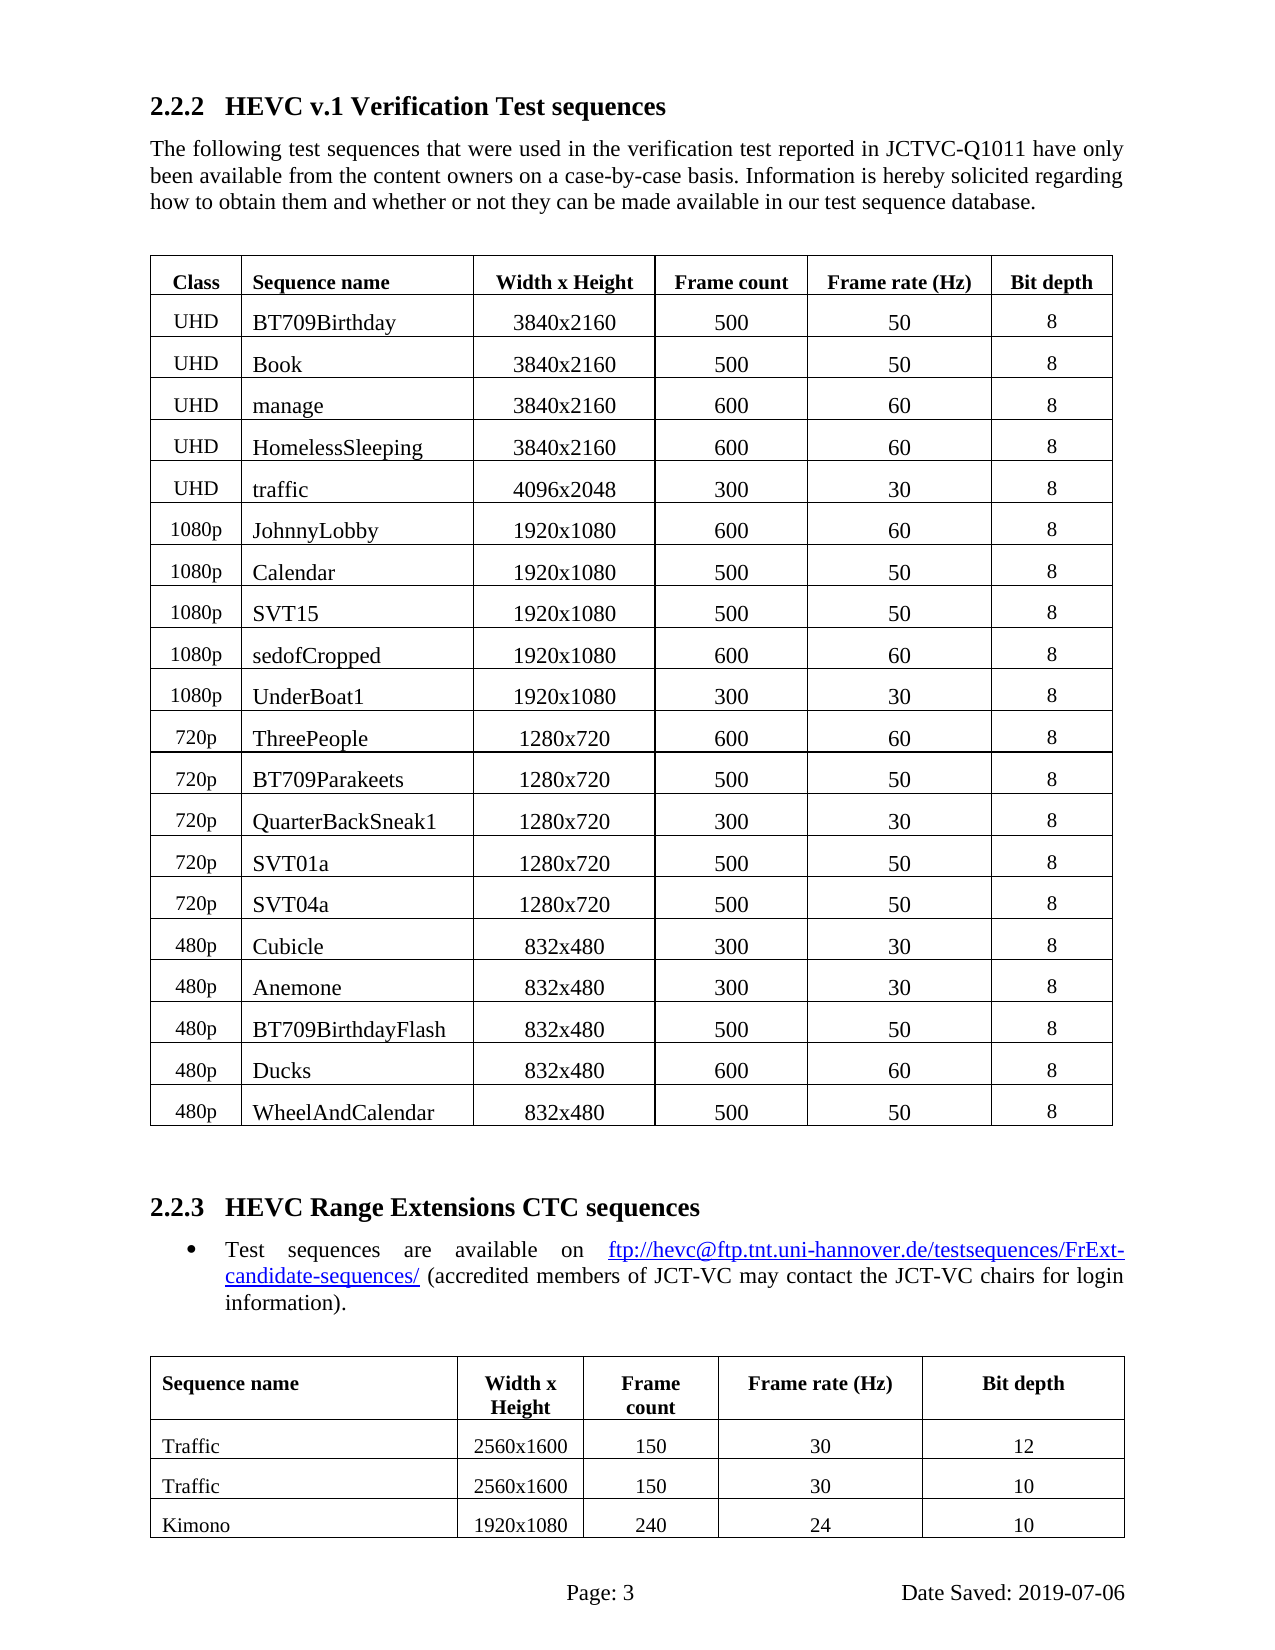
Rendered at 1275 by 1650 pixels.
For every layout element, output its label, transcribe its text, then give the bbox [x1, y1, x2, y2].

table_cell 8 [992, 1085, 1112, 1125]
table_cell 8 [992, 420, 1112, 460]
table_cell 60 [808, 628, 991, 668]
table_header Frame count [584, 1357, 718, 1419]
table_cell 832x480 [474, 1002, 654, 1042]
table_cell 720p [151, 794, 241, 834]
table_cell 480p [151, 960, 241, 1001]
table_cell SVT04a [242, 877, 473, 918]
table_cell BT709Birthday [242, 295, 473, 336]
table_cell Traffic [151, 1459, 457, 1498]
table_cell 720p [151, 836, 241, 876]
table_cell 8 [992, 960, 1112, 1001]
table_cell BT709Parakeets [242, 753, 473, 793]
table_cell 600 [656, 1043, 807, 1084]
table_cell 300 [656, 794, 807, 834]
table_cell 600 [656, 711, 807, 751]
table_cell SVT01a [242, 836, 473, 876]
table_cell SVT15 [242, 586, 473, 627]
table_cell ThreePeople [242, 711, 473, 751]
table_cell JohnnyLobby [242, 503, 473, 543]
table_cell 600 [656, 378, 807, 419]
table_cell 1080p [151, 503, 241, 543]
table_cell 600 [656, 503, 807, 543]
table_cell UHD [151, 295, 241, 336]
table_cell Book [242, 337, 473, 377]
table_cell 500 [656, 836, 807, 876]
table_header Width x Height [458, 1357, 583, 1419]
table_cell 3840x2160 [474, 337, 654, 377]
table_cell 1280x720 [474, 877, 654, 918]
table_cell 8 [992, 711, 1112, 751]
table_cell 300 [656, 960, 807, 1001]
list Test sequences are available on ftp://hevc@ftp.tnt.uni-hannover.de/testsequences/FrExt-candidate-sequences/ (accredited members of JCT-VC may contact the JCT-VC chairs for login information). [187, 1236, 1125, 1315]
table_header Width x Height [474, 256, 654, 294]
table_cell 30 [808, 919, 991, 959]
table_cell BT709BirthdayFlash [242, 1002, 473, 1042]
table_cell 50 [808, 753, 991, 793]
table_cell 240 [584, 1499, 718, 1537]
table_cell 1920x1080 [474, 669, 654, 710]
table_cell 50 [808, 586, 991, 627]
table_cell 8 [992, 337, 1112, 377]
table_cell 500 [656, 295, 807, 336]
table_cell 300 [656, 461, 807, 502]
table_cell Anemone [242, 960, 473, 1001]
table_cell 3840x2160 [474, 420, 654, 460]
table_header Sequence name [151, 1357, 457, 1419]
table_cell Cubicle [242, 919, 473, 959]
table_cell 500 [656, 753, 807, 793]
table_cell manage [242, 378, 473, 419]
table_cell WheelAndCalendar [242, 1085, 473, 1125]
table_cell 60 [808, 1043, 991, 1084]
table_cell UHD [151, 461, 241, 502]
table_cell 8 [992, 794, 1112, 834]
table_cell 2560x1600 [458, 1459, 583, 1498]
table_cell 8 [992, 919, 1112, 959]
table_cell 1280x720 [474, 836, 654, 876]
table_cell 150 [584, 1420, 718, 1458]
table_cell 300 [656, 669, 807, 710]
table_header Bit depth [992, 256, 1112, 294]
table_cell 720p [151, 711, 241, 751]
table_header Frame count [656, 256, 807, 294]
table_cell 8 [992, 503, 1112, 543]
table_cell 8 [992, 586, 1112, 627]
table_cell 60 [808, 503, 991, 543]
table_cell 480p [151, 919, 241, 959]
table_cell 30 [808, 960, 991, 1001]
table_header Class [151, 256, 241, 294]
table_cell 1280x720 [474, 753, 654, 793]
table_cell 1280x720 [474, 794, 654, 834]
table_cell 500 [656, 1085, 807, 1125]
text The following test sequences that were used in the verification test reported in JCTVC-Q1011 have only been available from the content owners on a case-by-case basis. Information is hereby solicited regarding how to obtain them and whether or not they can be made available in our test sequence database. [150, 135, 1125, 214]
table_cell 3840x2160 [474, 295, 654, 336]
table_cell QuarterBackSneak1 [242, 794, 473, 834]
table_cell 832x480 [474, 1085, 654, 1125]
table_cell UHD [151, 420, 241, 460]
table_cell 8 [992, 836, 1112, 876]
table_cell traffic [242, 461, 473, 502]
table_cell 50 [808, 545, 991, 585]
table_cell 1920x1080 [458, 1499, 583, 1537]
table_cell UnderBoat1 [242, 669, 473, 710]
table_cell 1920x1080 [474, 503, 654, 543]
table_cell 2560x1600 [458, 1420, 583, 1458]
table_cell 30 [808, 669, 991, 710]
table_cell 8 [992, 753, 1112, 793]
table_cell 1920x1080 [474, 545, 654, 585]
table_cell 1080p [151, 545, 241, 585]
table_cell 10 [923, 1499, 1124, 1537]
table_header Frame rate (Hz) [808, 256, 991, 294]
table_cell 50 [808, 1002, 991, 1042]
table_cell 50 [808, 1085, 991, 1125]
table_cell 60 [808, 420, 991, 460]
table_cell 1920x1080 [474, 628, 654, 668]
table_cell 24 [719, 1499, 922, 1537]
table_cell 8 [992, 461, 1112, 502]
table_cell 500 [656, 586, 807, 627]
table_cell 30 [808, 461, 991, 502]
table_cell UHD [151, 337, 241, 377]
table_cell 1280x720 [474, 711, 654, 751]
table_cell 4096x2048 [474, 461, 654, 502]
table_cell Calendar [242, 545, 473, 585]
subtitle HEVC Range Extensions CTC sequences [150, 1191, 1125, 1222]
table_header Frame rate (Hz) [719, 1357, 922, 1419]
table_cell 30 [719, 1420, 922, 1458]
table_cell Ducks [242, 1043, 473, 1084]
table_cell 30 [719, 1459, 922, 1498]
table_cell 500 [656, 545, 807, 585]
table_header Sequence name [242, 256, 473, 294]
table_cell 8 [992, 628, 1112, 668]
table_cell 10 [923, 1459, 1124, 1498]
table_cell 150 [584, 1459, 718, 1498]
table_cell 720p [151, 753, 241, 793]
table_cell 480p [151, 1085, 241, 1125]
table_cell 480p [151, 1002, 241, 1042]
table_cell 50 [808, 836, 991, 876]
table_cell 300 [656, 919, 807, 959]
table_cell sedofCropped [242, 628, 473, 668]
table_cell 8 [992, 877, 1112, 918]
table_cell 832x480 [474, 919, 654, 959]
table_cell HomelessSleeping [242, 420, 473, 460]
table_cell 8 [992, 545, 1112, 585]
table_cell 50 [808, 337, 991, 377]
table_cell 500 [656, 1002, 807, 1042]
table_cell 8 [992, 378, 1112, 419]
table_cell Traffic [151, 1420, 457, 1458]
table_cell 600 [656, 420, 807, 460]
table_cell UHD [151, 378, 241, 419]
table_cell 1080p [151, 669, 241, 710]
table_cell 30 [808, 794, 991, 834]
table_cell 500 [656, 877, 807, 918]
table_cell 8 [992, 295, 1112, 336]
table_cell 1080p [151, 628, 241, 668]
table_cell 50 [808, 295, 991, 336]
table_cell 12 [923, 1420, 1124, 1458]
table_cell 8 [992, 669, 1112, 710]
table_cell 832x480 [474, 960, 654, 1001]
table_cell 480p [151, 1043, 241, 1084]
table_cell 8 [992, 1002, 1112, 1042]
table_cell 3840x2160 [474, 378, 654, 419]
table_cell 60 [808, 711, 991, 751]
table_cell 1920x1080 [474, 586, 654, 627]
table_cell 720p [151, 877, 241, 918]
table_header Bit depth [923, 1357, 1124, 1419]
table_cell 1080p [151, 586, 241, 627]
table_cell 500 [656, 337, 807, 377]
table_cell 60 [808, 378, 991, 419]
table_cell 600 [656, 628, 807, 668]
table_cell 8 [992, 1043, 1112, 1084]
table_cell Kimono [151, 1499, 457, 1537]
table_cell 832x480 [474, 1043, 654, 1084]
subtitle HEVC v.1 Verification Test sequences [150, 90, 1125, 121]
table_cell 50 [808, 877, 991, 918]
